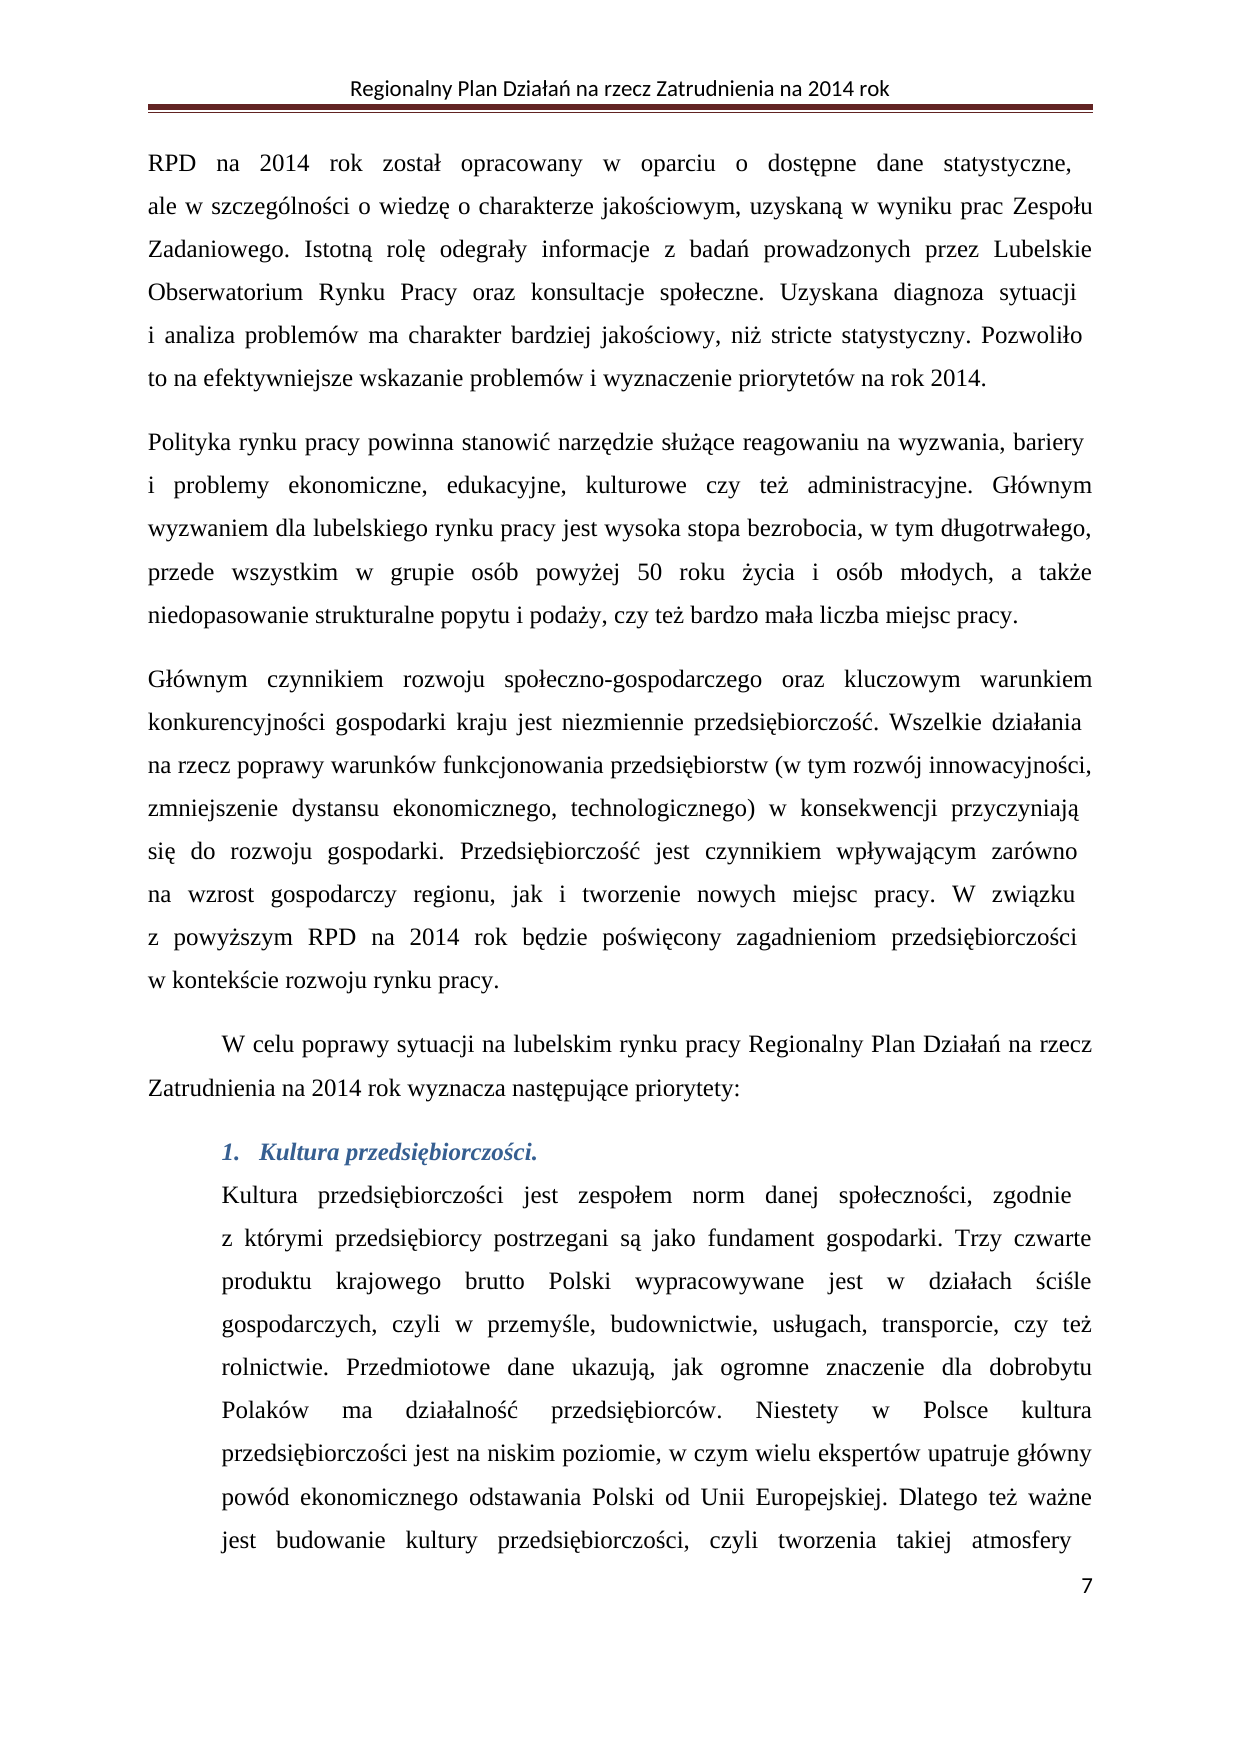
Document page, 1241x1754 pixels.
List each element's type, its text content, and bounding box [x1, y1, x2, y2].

list Kultura przedsiębiorczości. [221, 1137, 1093, 1165]
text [221, 1180, 1093, 1553]
text W celu poprawy sytuacji na lubelskim rynku pracy Regionalny Plan Działań na rzecz Zatrudnienia na 2014 rok wyznacza następujące priorytety: [148, 1029, 1093, 1101]
text Polityka rynku pracy powinna stanowić narzędzie służące reagowaniu na wyzwania, bariery i problemy ekonomiczne, edukacyjne, kulturowe czy też administracyjne. Głównym wyzwaniem dla lubelskiego rynku pracy jest wysoka stopa bezrobocia, w tym długotrwałego, przede wszystkim w grupie osób powyżej 50 roku życia i osób młodych, a także niedopasowanie strukturalne popytu i podaży, czy też bardzo mała liczba miejsc pracy. [148, 427, 1093, 628]
text Głównym czynnikiem rozwoju społeczno-gospodarczego oraz kluczowym warunkiem konkurencyjności gospodarki kraju jest niezmiennie przedsiębiorczość. Wszelkie działania na rzecz poprawy warunków funkcjonowania przedsiębiorstw (w tym rozwój innowacyjności, zmniejszenie dystansu ekonomicznego, technologicznego) w konsekwencji przyczyniają się do rozwoju gospodarki. Przedsiębiorczość jest czynnikiem wpływającym zarówno na wzrost gospodarczy regionu, jak i tworzenie nowych miejsc pracy. W związku z powyższym RPD na 2014 rok będzie poświęcony zagadnieniom przedsiębiorczości w kontekście rozwoju rynku pracy. [148, 664, 1093, 994]
text RPD na 2014 rok został opracowany w oparciu o dostępne dane statystyczne, ale w szczególności o wiedzę o charakterze jakościowym, uzyskaną w wyniku prac Zespołu Zadaniowego. Istotną rolę odegrały informacje z badań prowadzonych przez Lubelskie Obserwatorium Rynku Pracy oraz konsultacje społeczne. Uzyskana diagnoza sytuacji i analiza problemów ma charakter bardziej jakościowy, niż stricte statystyczny. Pozwoliło to na efektywniejsze wskazanie problemów i wyznaczenie priorytetów na rok 2014. [148, 148, 1093, 392]
